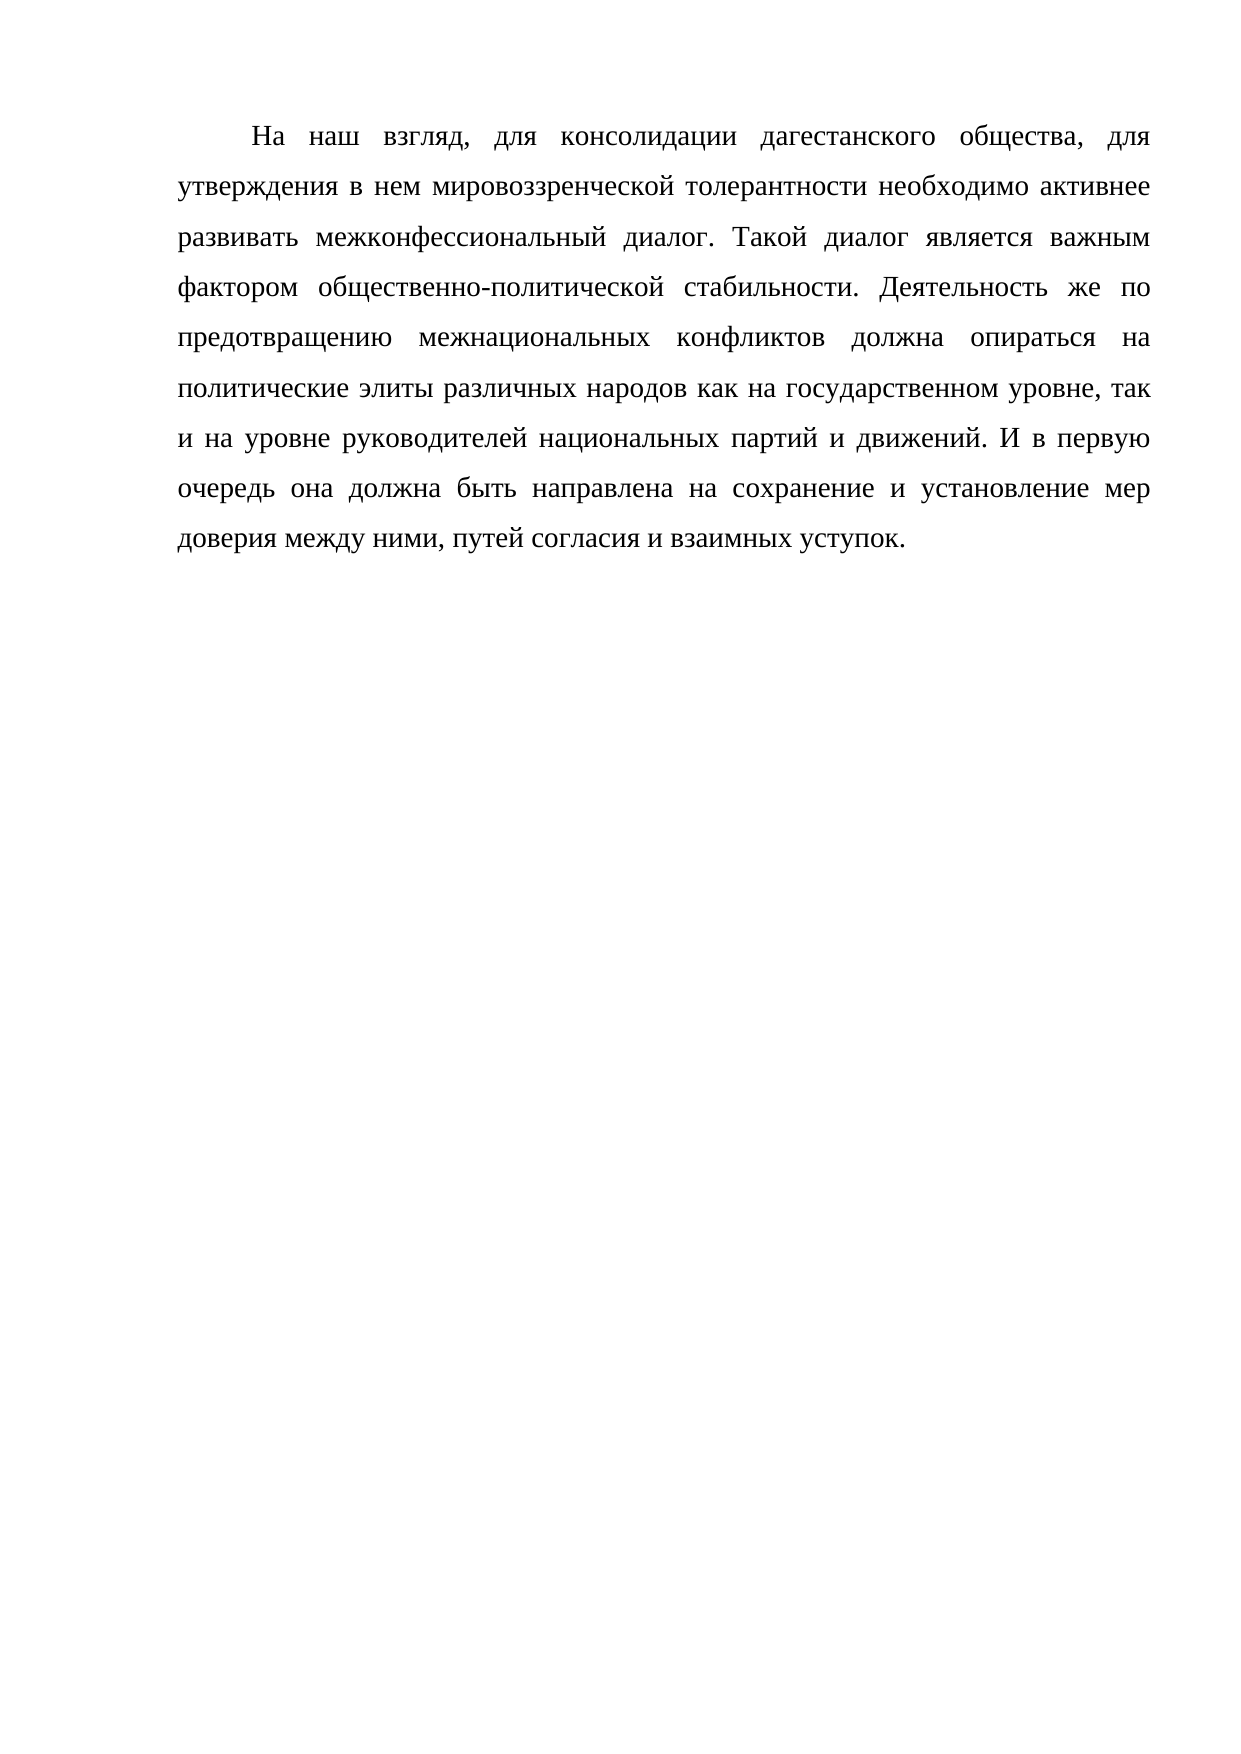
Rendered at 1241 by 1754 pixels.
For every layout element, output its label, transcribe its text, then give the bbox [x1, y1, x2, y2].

text На наш взгляд, для консолидации дагестанского общества, для утверждения в нем мировоззренческой толерантности необходимо активнее развивать межконфессиональный диалог. Такой диалог является важным фактором общественно-политической стабильности. Деятельность же по предотвращению межнациональных конфликтов должна опираться на политические элиты различных народов как на государственном уровне, так и на уровне руководителей национальных партий и движений. И в первую очередь она должна быть направлена на сохранение и установление мер доверия между ними, путей согласия и взаимных уступок. [177, 118, 1152, 554]
